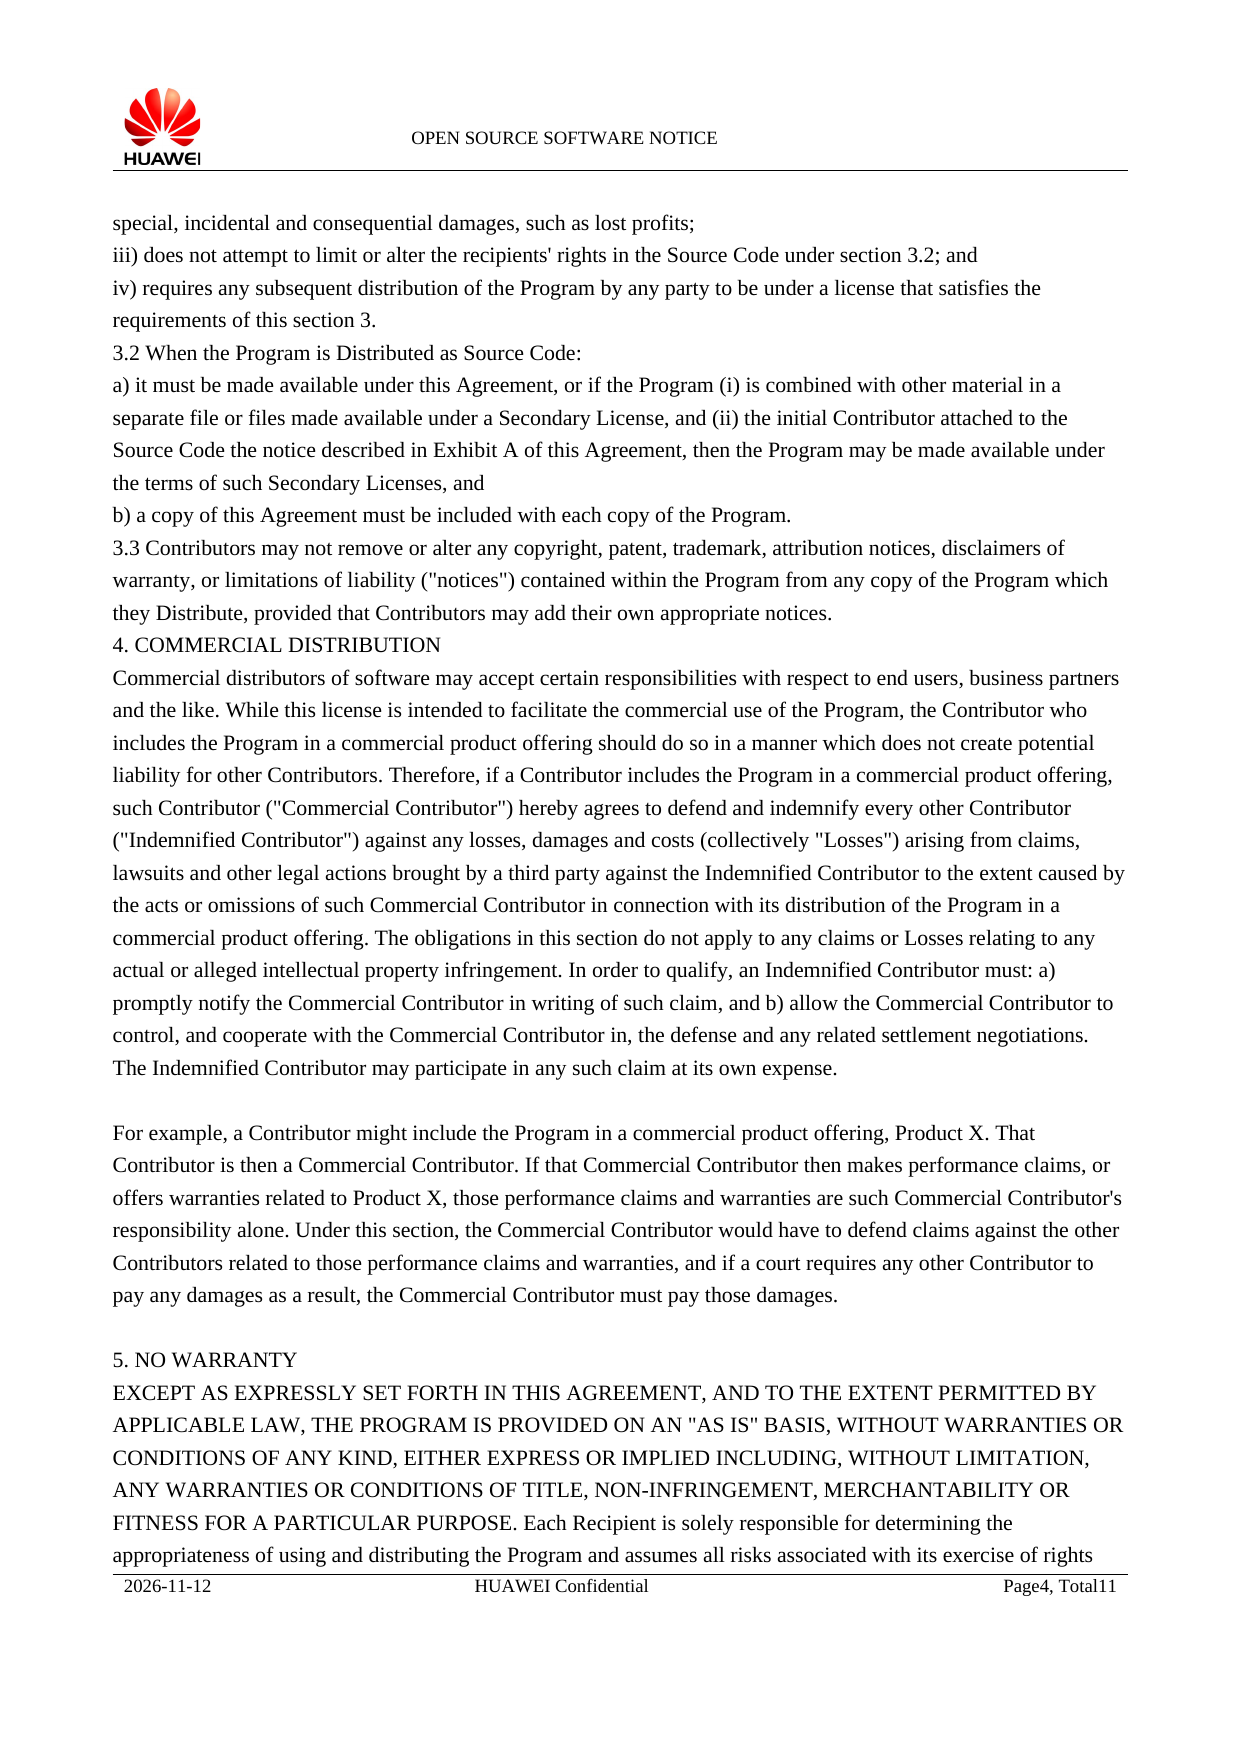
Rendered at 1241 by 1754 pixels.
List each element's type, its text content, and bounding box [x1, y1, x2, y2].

picture [124, 88, 201, 165]
